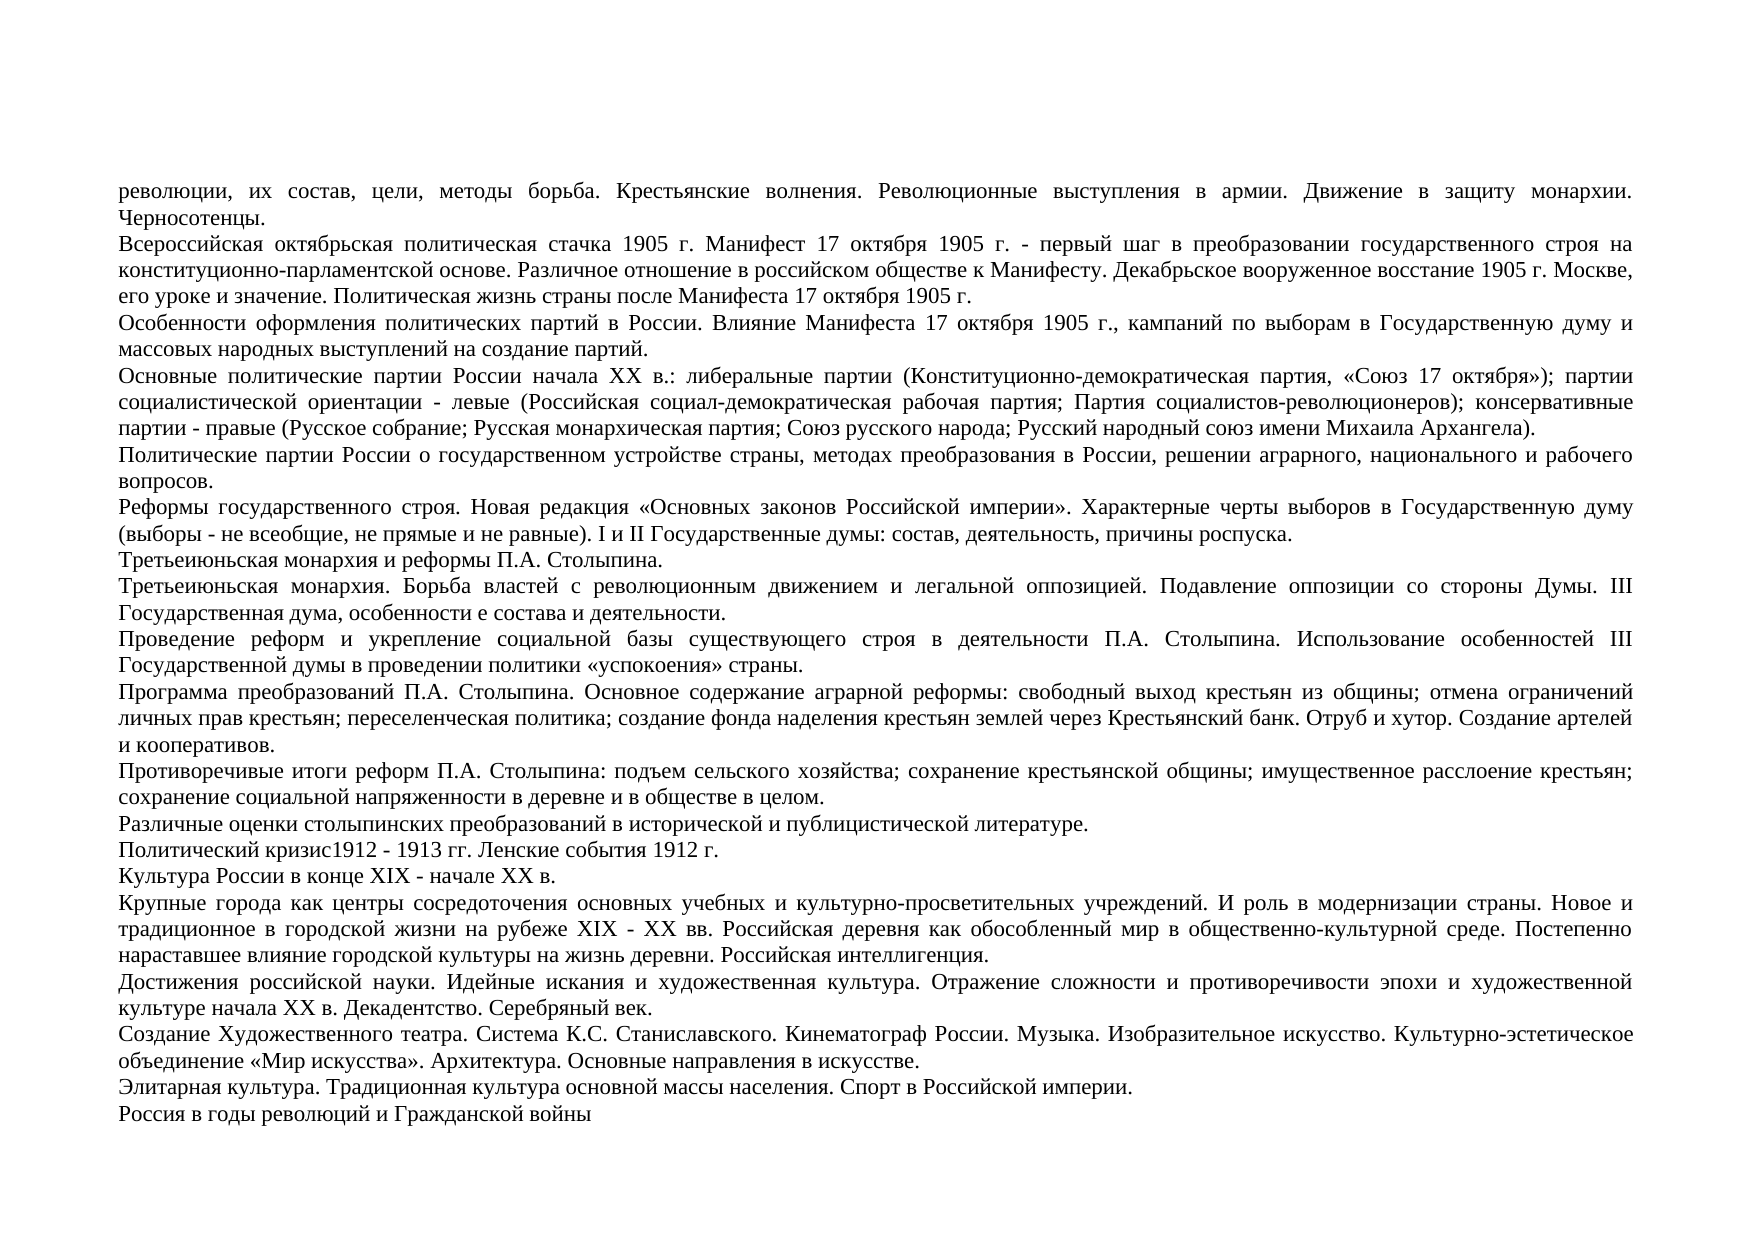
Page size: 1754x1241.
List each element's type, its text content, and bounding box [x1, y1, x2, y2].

text Достижения российской науки. Идейные искания и художественная культура. Отражение сложности и противоречивости эпохи и художественной культуре начала XX в. Декадентство. Серебряный век. [118, 968, 1636, 1021]
text Политический кризис1912 - 1913 гг. Ленские события 1912 г. [118, 836, 1636, 862]
text Создание Художественного театра. Система К.С. Станиславского. Кинематограф России. Музыка. Изобразительное искусство. Культурно-эстетическое объединение «Мир искусства». Архитектура. Основные направления в искусстве. [118, 1021, 1636, 1073]
text Реформы государственного строя. Новая редакция «Основных законов Российской империи». Характерные черты выборов в Государственную думу (выборы - не всеобщие, не прямые и не равные). I и II Государственные думы: состав, деятельность, причины роспуска. [118, 493, 1636, 546]
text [118, 177, 1636, 230]
text Третьеиюньская монархия и реформы П.А. Столыпина. [118, 546, 1636, 572]
text Противоречивые итоги реформ П.А. Столыпина: подъем сельского хозяйства; сохранение крестьянской общины; имущественное расслоение крестьян; сохранение социальной напряженности в деревне и в обществе в целом. [118, 757, 1636, 810]
text Политические партии России о государственном устройстве страны, методах преобразования в России, решении аграрного, национального и рабочего вопросов. [118, 441, 1636, 493]
text Крупные города как центры сосредоточения основных учебных и культурно-просветительных учреждений. И роль в модернизации страны. Новое и традиционное в городской жизни на рубеже XIX - XX вв. Российская деревня как обособленный мир в общественно-культурной среде. Постепенно нараставшее влияние городской культуры на жизнь деревни. Российская интеллигенция. [118, 889, 1636, 968]
text Проведение реформ и укрепление социальной базы существующего строя в деятельности П.А. Столыпина. Использование особенностей III Государственной думы в проведении политики «успокоения» страны. [118, 625, 1636, 678]
text Программа преобразований П.А. Столыпина. Основное содержание аграрной реформы: свободный выход крестьян из общины; отмена ограничений личных прав крестьян; переселенческая политика; создание фонда наделения крестьян землей через Крестьянский банк. Отруб и хутор. Создание артелей и кооперативов. [118, 678, 1636, 757]
text Культура России в конце XIX - начале XX в. [118, 862, 1636, 889]
text Основные политические партии России начала XX в.: либеральные партии (Конституционно-демократическая партия, «Союз 17 октября»); партии социалистической ориентации - левые (Российская социал-демократическая рабочая партия; Партия социалистов-революционеров); консервативные партии - правые (Русское собрание; Русская монархическая партия; Союз русского народа; Русский народный союз имени Михаила Архангела). [118, 362, 1636, 441]
text Элитарная культура. Традиционная культура основной массы населения. Спорт в Российской империи. [118, 1073, 1636, 1099]
text Всероссийская октябрьская политическая стачка 1905 г. Манифест 17 октября 1905 г. - первый шаг в преобразовании государственного строя на конституционно-парламентской основе. Различное отношение в российском обществе к Манифесту. Декабрьское вооруженное восстание 1905 г. Москве, его уроке и значение. Политическая жизнь страны после Манифеста 17 октября 1905 г. [118, 230, 1636, 309]
text Россия в годы революций и Гражданской войны [118, 1099, 1636, 1126]
text Третьеиюньская монархия. Борьба властей с революционным движением и легальной оппозицией. Подавление оппозиции со стороны Думы. III Государственная дума, особенности е состава и деятельности. [118, 572, 1636, 625]
text Особенности оформления политических партий в России. Влияние Манифеста 17 октября 1905 г., кампаний по выборам в Государственную думу и массовых народных выступлений на создание партий. [118, 309, 1636, 362]
text Различные оценки столыпинских преобразований в исторической и публицистической литературе. [118, 810, 1636, 836]
